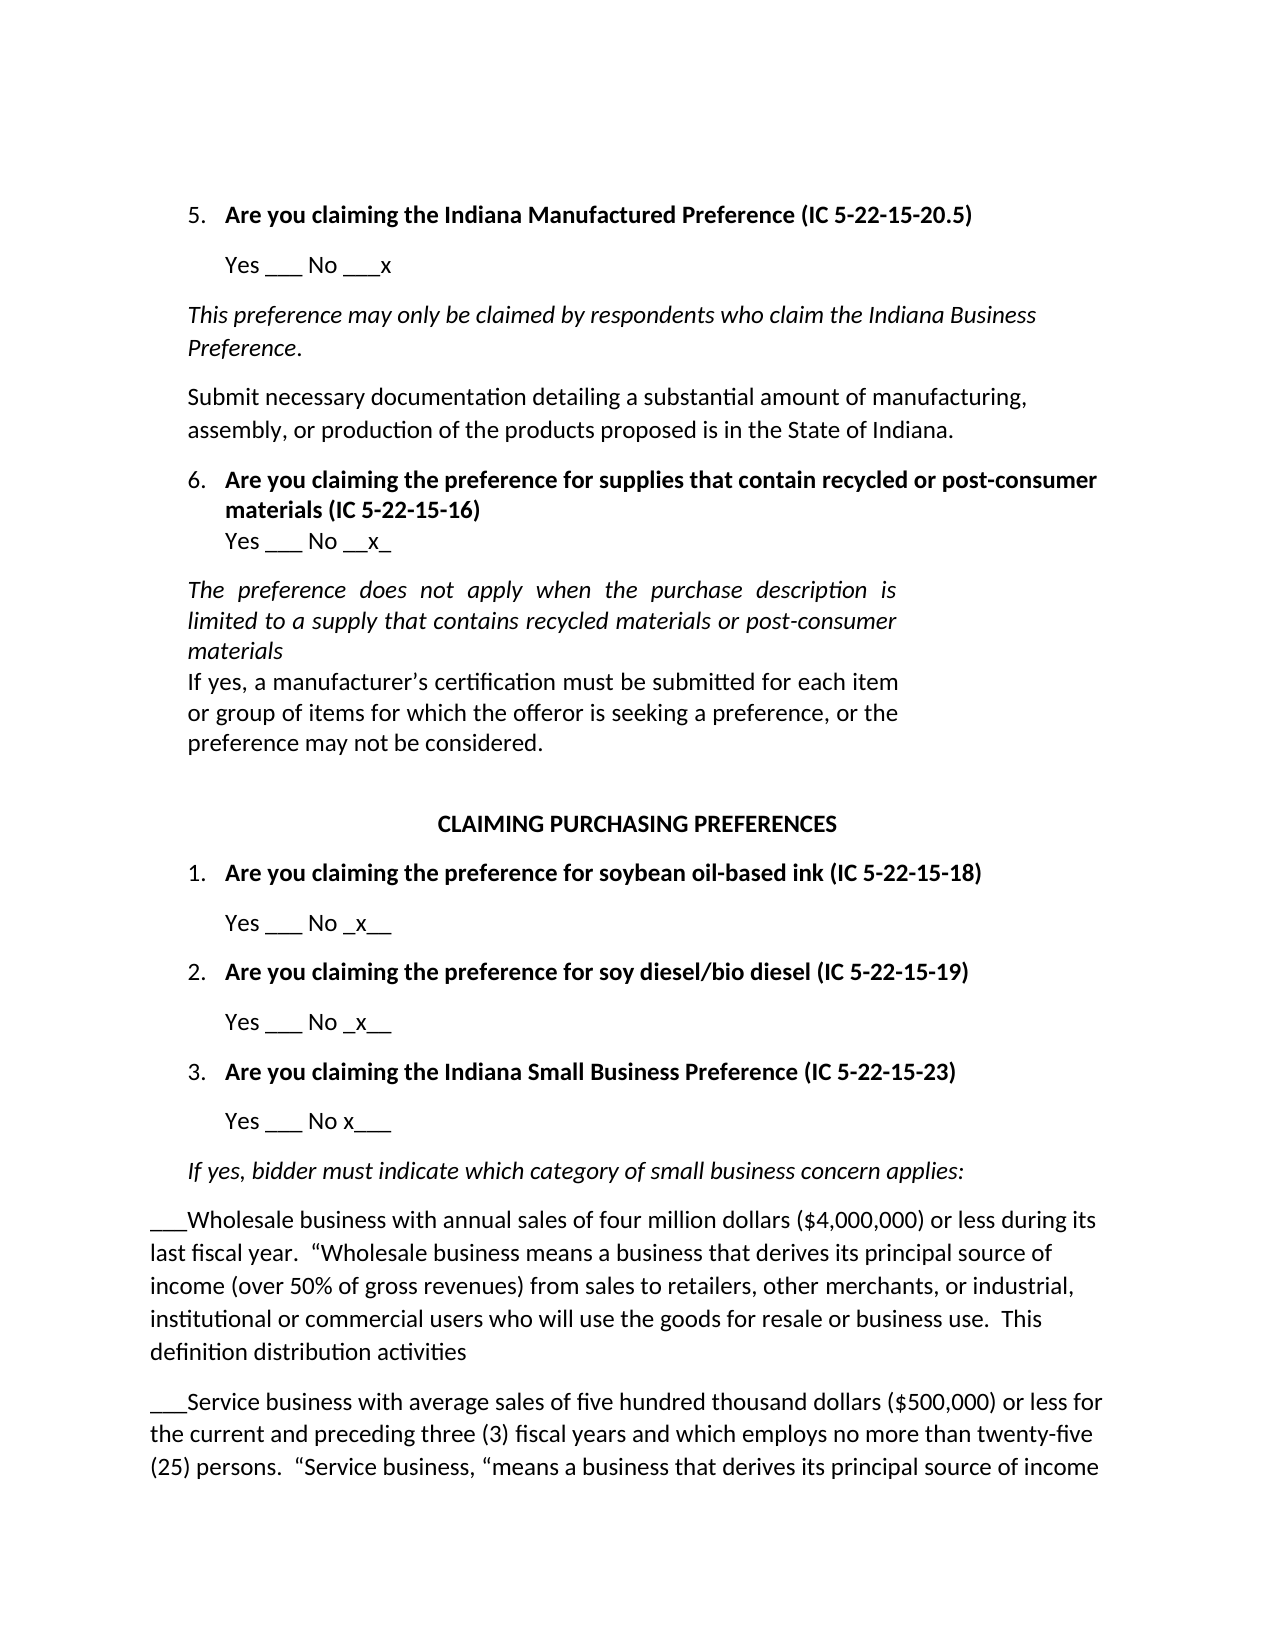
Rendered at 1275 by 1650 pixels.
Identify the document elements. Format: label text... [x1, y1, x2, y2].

list Are you claiming the preference for soybean oil-based ink (IC 5-22-15-18) [187, 857, 1125, 888]
text ___Wholesale business with annual sales of four million dollars ($4,000,000) or less during its last fiscal year. “Wholesale business means a business that derives its principal source of income (over 50% of gross revenues) from sales to retailers, other merchants, or industrial, institutional or commercial users who will use the goods for resale or business use. This definition distribution activities [150, 1204, 1125, 1367]
text Yes ___ No __x_ [225, 525, 1125, 555]
list Are you claiming the preference for supplies that contain recycled or post-consumer materials (IC 5-22-15-16) [187, 464, 1125, 525]
list Are you claiming the Indiana Manufactured Preference (IC 5-22-15-20.5) [187, 199, 1125, 230]
text If yes, bidder must indicate which category of small business concern applies: [150, 1155, 1125, 1185]
list Are you claiming the Indiana Small Business Preference (IC 5-22-15-23) [187, 1056, 1125, 1086]
text Submit necessary documentation detailing a substantial amount of manufacturing, assembly, or production of the products proposed is in the State of Indiana. [187, 381, 1125, 445]
text CLAIMING PURCHASING PREFERENCES [150, 808, 1125, 838]
text This preference may only be claimed by respondents who claim the Indiana Business Preference. [187, 299, 1125, 362]
text If yes, a manufacturer’s certification must be submitted for each item or group of items for which the offeror is seeking a preference, or the preference may not be considered. [187, 666, 900, 758]
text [150, 1386, 1125, 1482]
text Yes ___ No ___x [225, 249, 1125, 280]
text The preference does not apply when the purchase description is limited to a supply that contains recycled materials or post-consumer materials [187, 574, 900, 666]
list Are you claiming the preference for soy diesel/bio diesel (IC 5-22-15-19) [187, 957, 1125, 987]
text Yes ___ No x___ [225, 1105, 1125, 1136]
text Yes ___ No _x__ [225, 907, 1125, 937]
text Yes ___ No _x__ [225, 1006, 1125, 1037]
